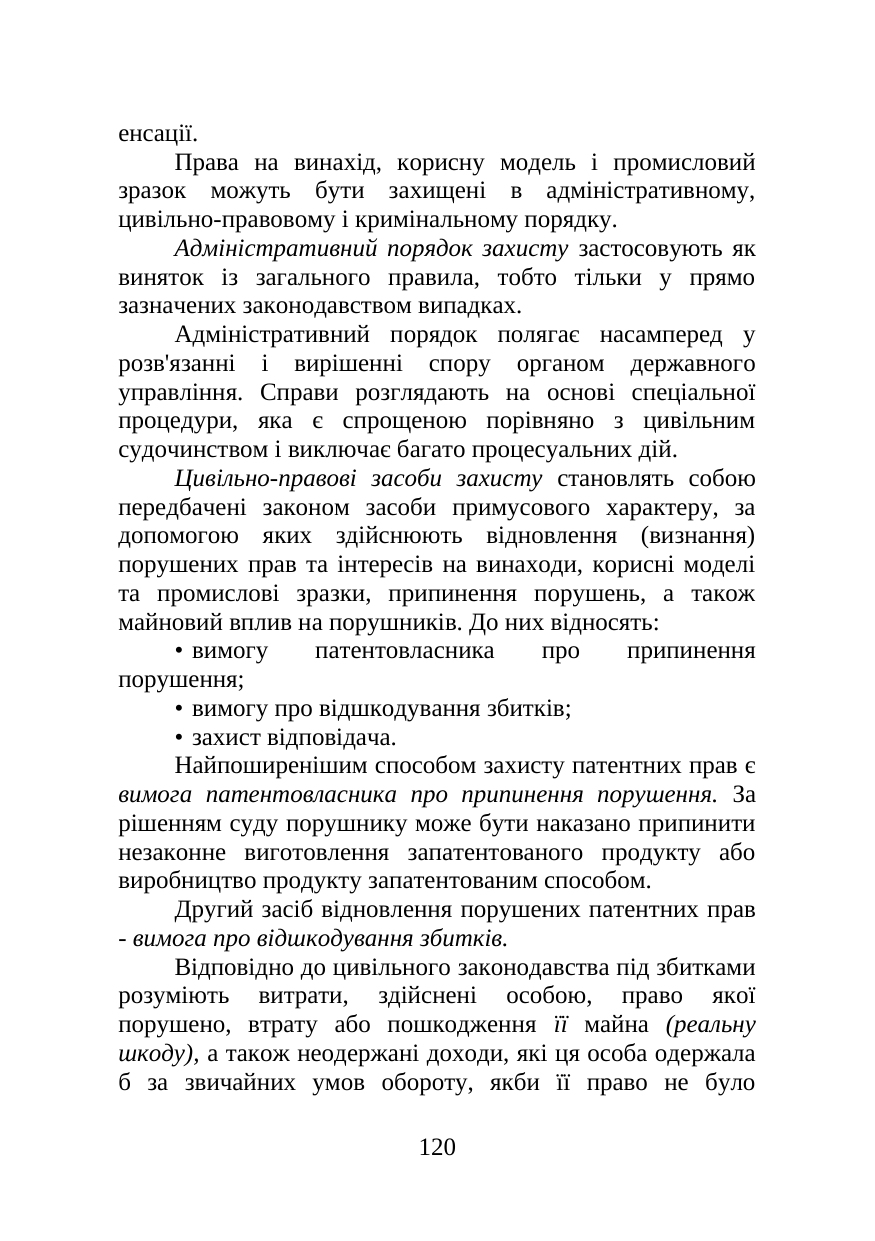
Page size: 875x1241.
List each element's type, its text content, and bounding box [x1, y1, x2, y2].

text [118, 952, 756, 1096]
list вимогу патентовласника про припинення порушення; [118, 636, 756, 693]
list компенсації. [118, 118, 756, 147]
text Адміністративний порядок захисту застосовують як виняток із загального правила, тобто тільки у прямо зазначених законодавством випадках. [118, 233, 756, 319]
text Адміністративний порядок полягає насамперед у розв'язанні і вирішенні спору органом державного управління. Справи розглядають на основі спеціальної процедури, яка є спрощеною порівняно з цивільним судочинством і виключає багато процесуальних дій. [118, 319, 756, 463]
text Другий засіб відновлення порушених патентних прав - вимога про відшкодування збитків. [118, 894, 756, 952]
text Найпоширенішим способом захисту патентних прав є вимога патентовласника про припинення порушення. За рішенням суду порушнику може бути наказано припинити незаконне виготовлення запатентованого продукту або виробництво продукту запатентованим способом. [118, 751, 756, 894]
text Права на винахід, корисну модель і промисловий зразок можуть бути захищені в адміністративному, цивільно-правовому і кримінальному порядку. [118, 147, 756, 233]
list вимогу про відшкодування збитків; [118, 693, 756, 722]
text Цивільно-правові засоби захисту становлять собою передбачені законом засоби примусового характеру, за допомогою яких здійснюють відновлення (визнання) порушених прав та інтересів на винаходи, корисні моделі та промислові зразки, припинення порушень, а також майновий вплив на порушників. До них відносять: [118, 463, 756, 636]
list захист відповідача. [118, 722, 756, 751]
